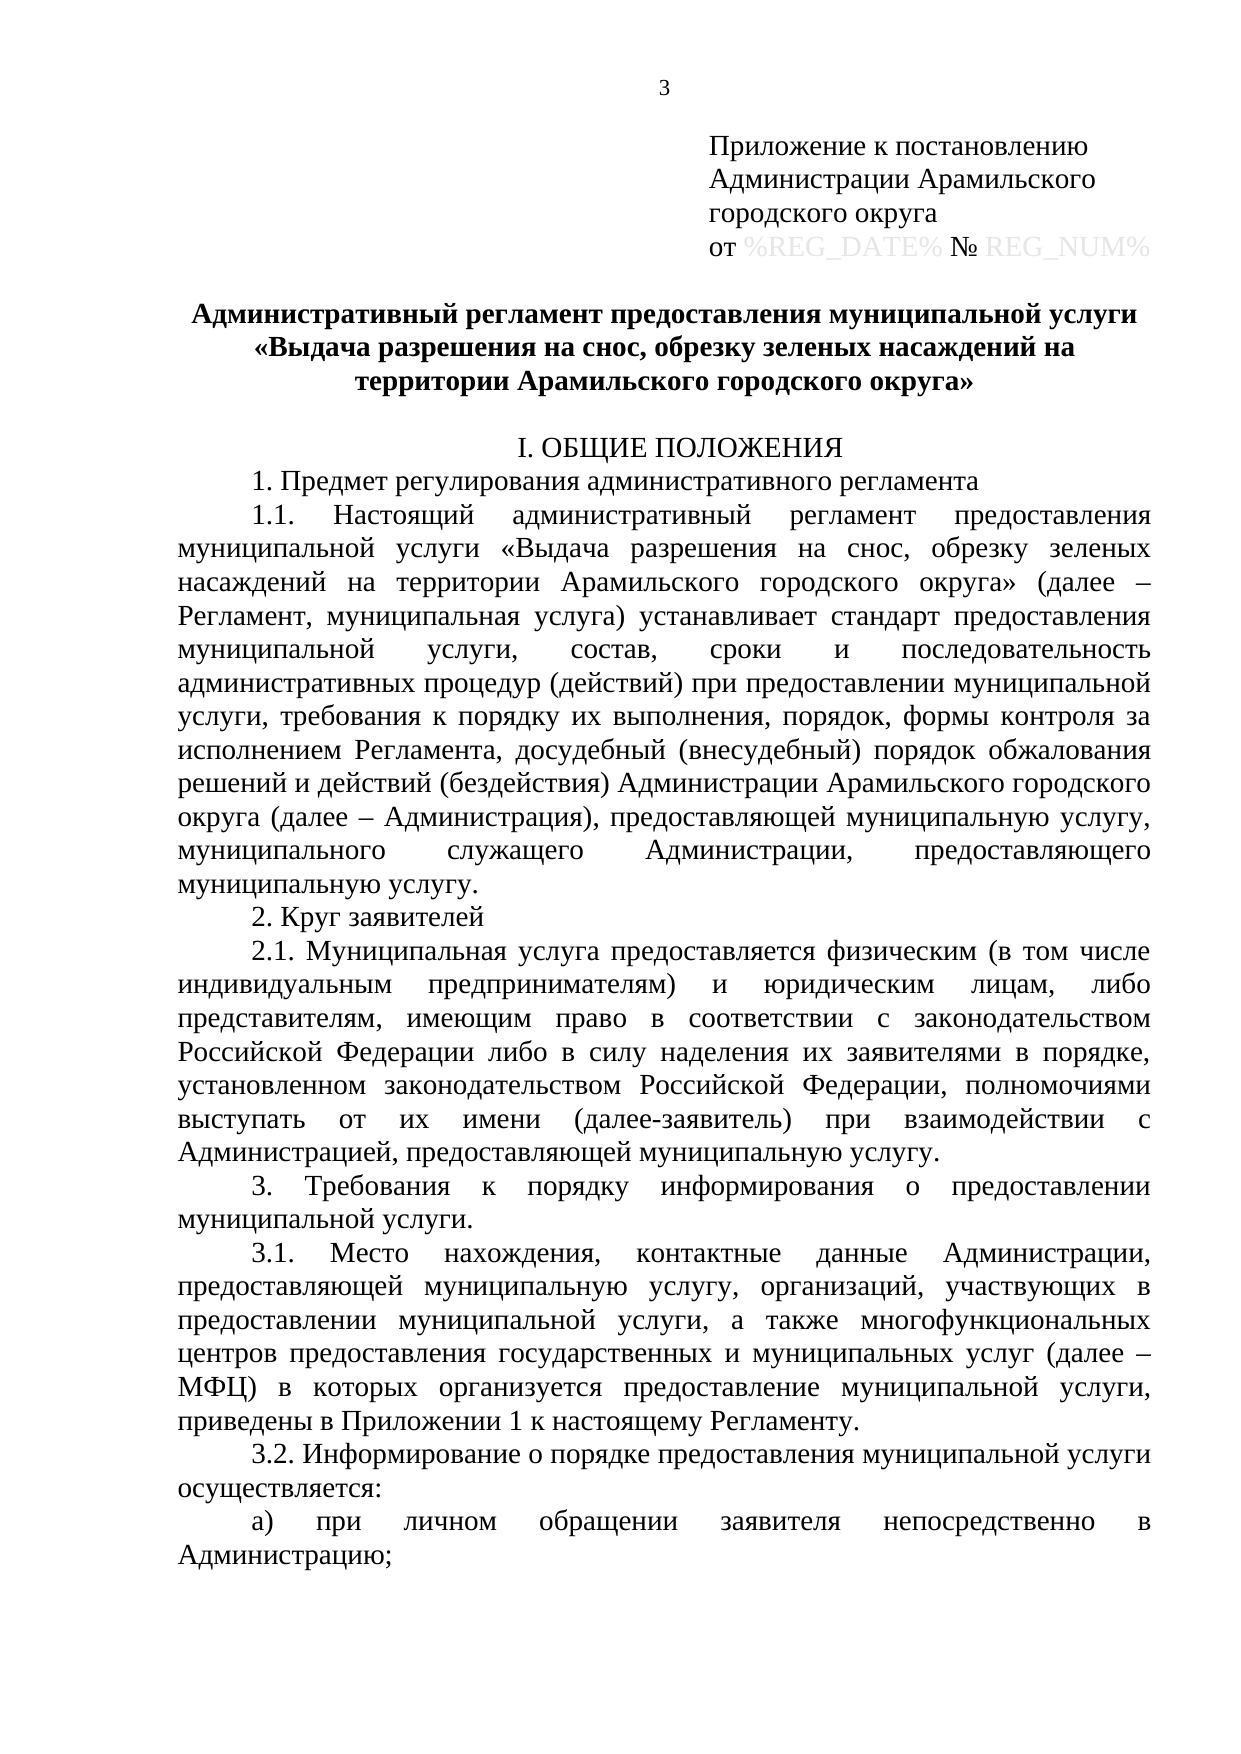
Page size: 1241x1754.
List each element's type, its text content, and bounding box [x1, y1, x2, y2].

text а) при личном обращении заявителя непосредственно в Администрацию; [177, 1503, 1152, 1570]
text 3.2. Информирование о порядке предоставления муниципальной услуги осуществляется: [177, 1436, 1152, 1503]
text I. ОБЩИЕ ПОЛОЖЕНИЯ [177, 430, 1152, 463]
text 3. Требования к порядку информирования о предоставлении муниципальной услуги. [177, 1168, 1152, 1235]
text 1. Предмет регулирования административного регламента [177, 463, 1152, 497]
text Приложение к постановлению Администрации Арамильского городского округа от %REG_DATE% № REG_NUM% [709, 128, 1152, 262]
text 1.1. Настоящий административный регламент предоставления муниципальной услуги «Выдача разрешения на снос, обрезку зеленых насаждений на территории Арамильского городского округа» (далее – Регламент, муниципальная услуга) устанавливает стандарт предоставления муниципальной услуги, состав, сроки и последовательность административных процедур (действий) при предоставлении муниципальной услуги, требования к порядку их выполнения, порядок, формы контроля за исполнением Регламента, досудебный (внесудебный) порядок обжалования решений и действий (бездействия) Администрации Арамильского городского округа (далее – Администрация), предоставляющей муниципальную услугу, муниципального служащего Администрации, предоставляющего муниципальную услугу. [177, 497, 1152, 899]
text 3.1. Место нахождения, контактные данные Администрации, предоставляющей муниципальную услугу, организаций, участвующих в предоставлении муниципальной услуги, а также многофункциональных центров предоставления государственных и муниципальных услуг (далее – МФЦ) в которых организуется предоставление муниципальной услуги, приведены в Приложении 1 к настоящему Регламенту. [177, 1235, 1152, 1436]
text Административный регламент предоставления муниципальной услуги «Выдача разрешения на снос, обрезку зеленых насаждений на территории Арамильского городского округа» [177, 296, 1152, 396]
text 2. Круг заявителей [177, 899, 1152, 933]
text 2.1. Муниципальная услуга предоставляется физическим (в том числе индивидуальным предпринимателям) и юридическим лицам, либо представителям, имеющим право в соответствии с законодательством Российской Федерации либо в силу наделения их заявителями в порядке, установленном законодательством Российской Федерации, полномочиями выступать от их имени (далее-заявитель) при взаимодействии с Администрацией, предоставляющей муниципальную услугу. [177, 933, 1152, 1168]
